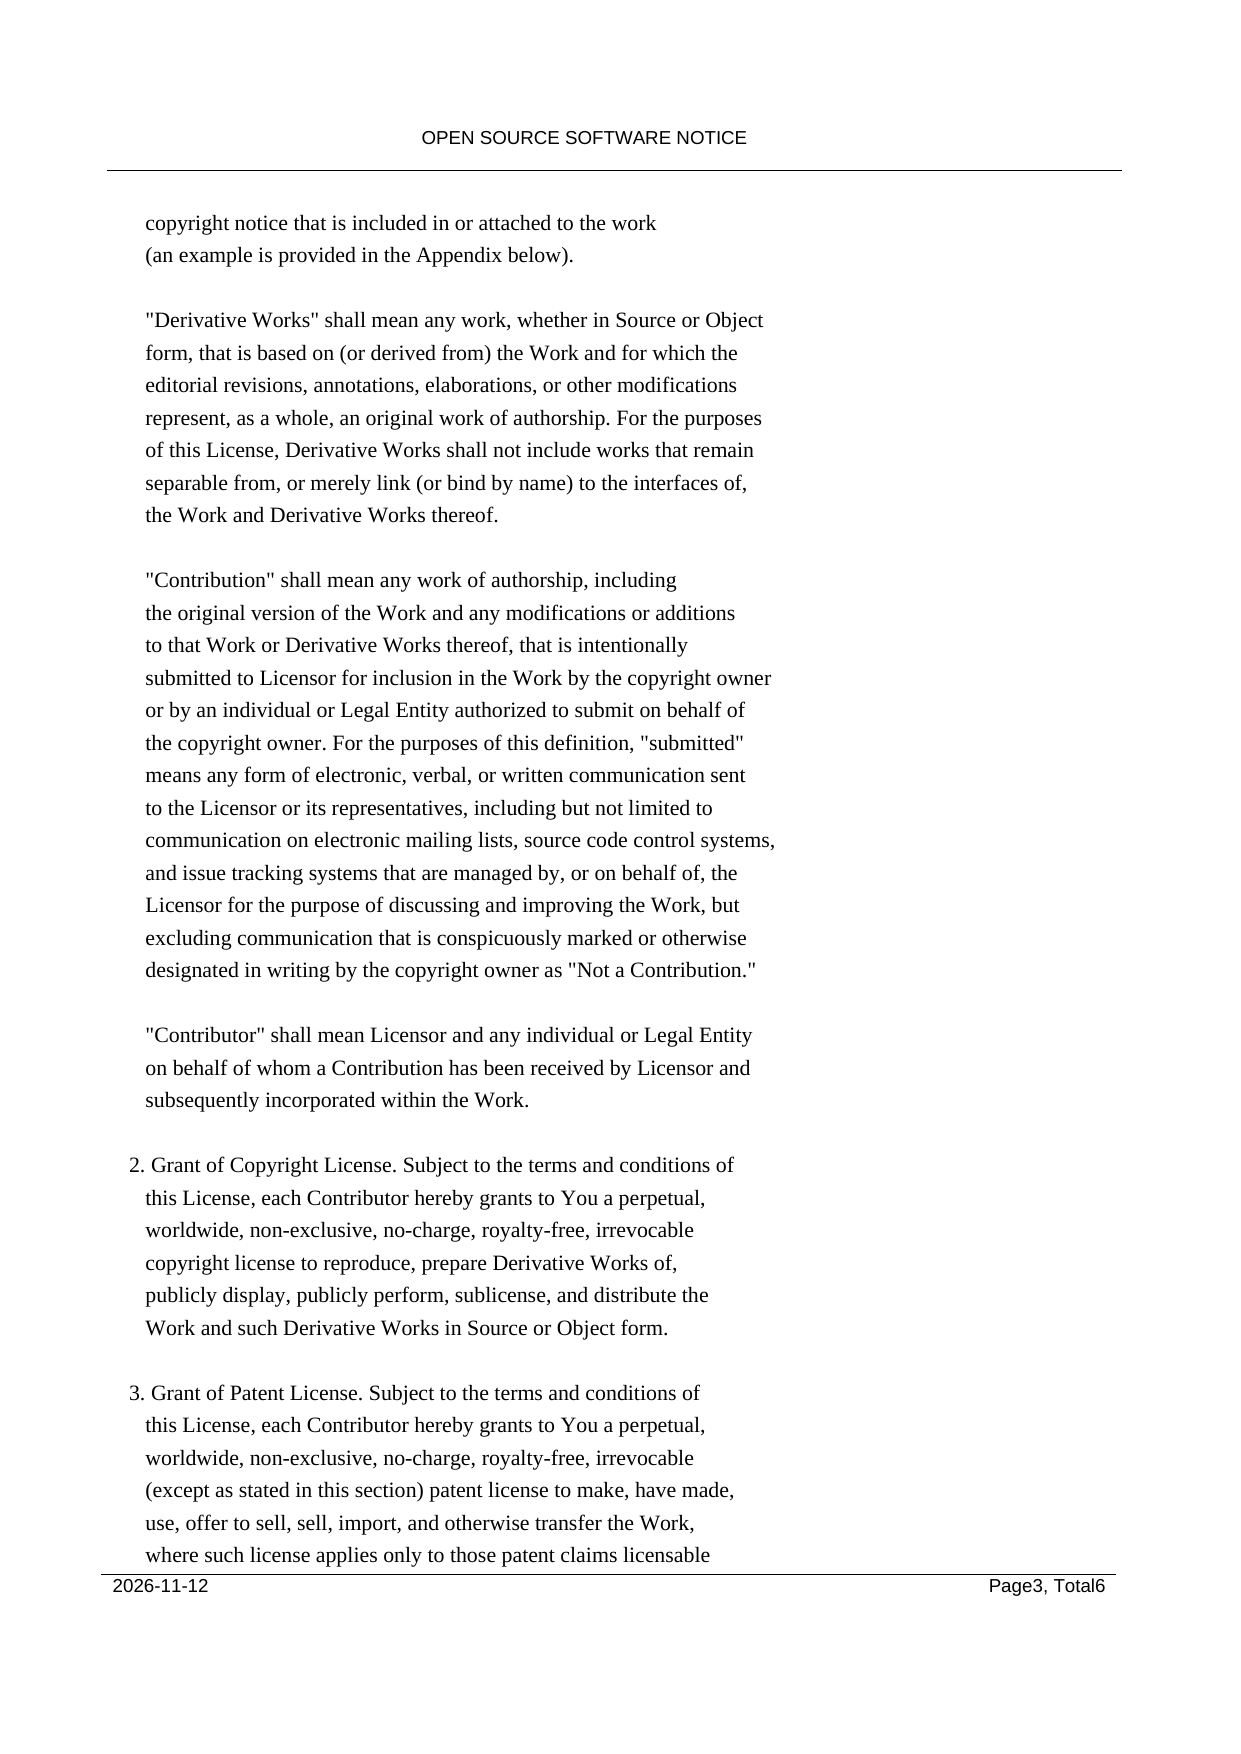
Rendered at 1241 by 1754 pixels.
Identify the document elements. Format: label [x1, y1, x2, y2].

text [112, 206, 1128, 1571]
